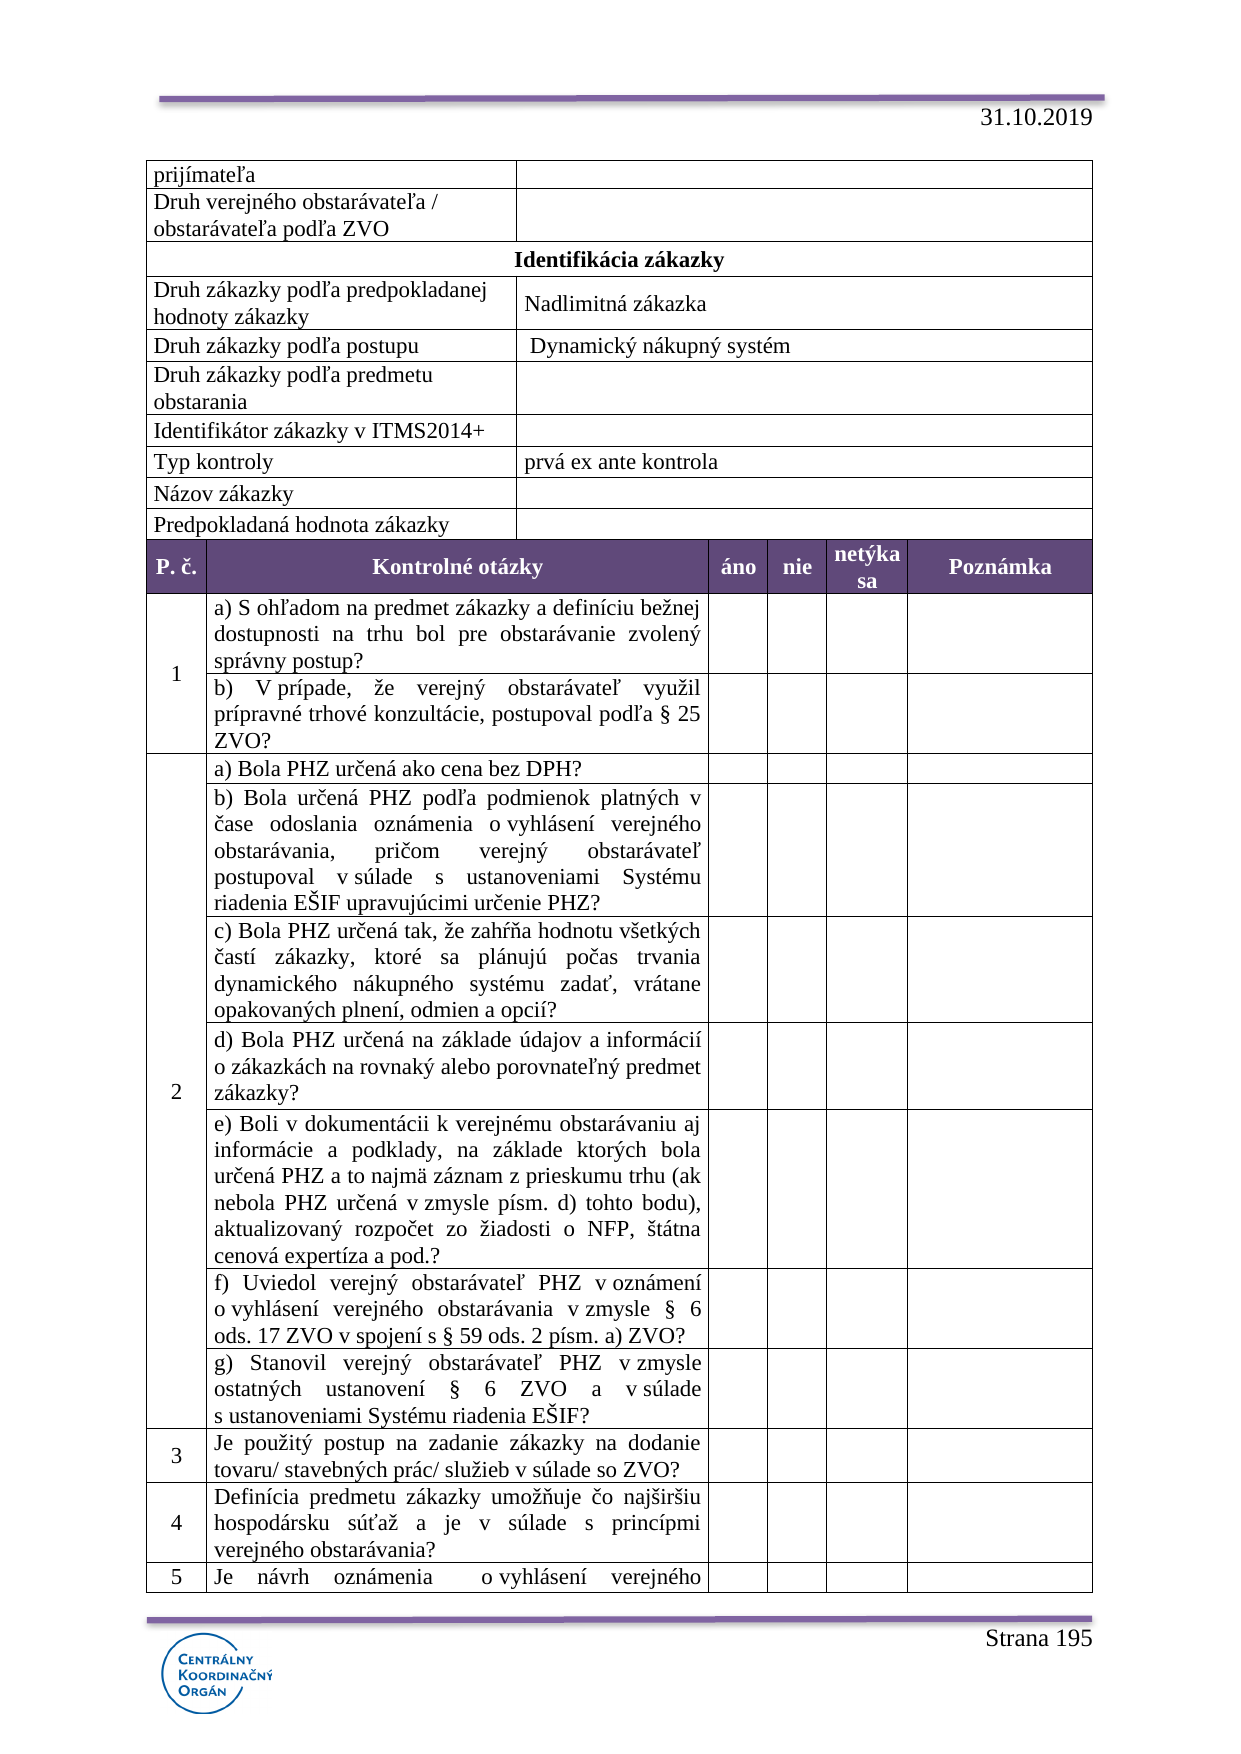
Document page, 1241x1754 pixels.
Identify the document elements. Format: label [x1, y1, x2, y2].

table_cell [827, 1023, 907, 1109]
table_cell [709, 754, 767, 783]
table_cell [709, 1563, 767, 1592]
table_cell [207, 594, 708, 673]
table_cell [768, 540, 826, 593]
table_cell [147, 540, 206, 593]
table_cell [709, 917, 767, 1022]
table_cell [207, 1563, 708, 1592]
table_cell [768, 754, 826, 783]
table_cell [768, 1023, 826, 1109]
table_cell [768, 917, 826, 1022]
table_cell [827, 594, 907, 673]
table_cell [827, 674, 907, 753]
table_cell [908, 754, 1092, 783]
picture [159, 1631, 272, 1713]
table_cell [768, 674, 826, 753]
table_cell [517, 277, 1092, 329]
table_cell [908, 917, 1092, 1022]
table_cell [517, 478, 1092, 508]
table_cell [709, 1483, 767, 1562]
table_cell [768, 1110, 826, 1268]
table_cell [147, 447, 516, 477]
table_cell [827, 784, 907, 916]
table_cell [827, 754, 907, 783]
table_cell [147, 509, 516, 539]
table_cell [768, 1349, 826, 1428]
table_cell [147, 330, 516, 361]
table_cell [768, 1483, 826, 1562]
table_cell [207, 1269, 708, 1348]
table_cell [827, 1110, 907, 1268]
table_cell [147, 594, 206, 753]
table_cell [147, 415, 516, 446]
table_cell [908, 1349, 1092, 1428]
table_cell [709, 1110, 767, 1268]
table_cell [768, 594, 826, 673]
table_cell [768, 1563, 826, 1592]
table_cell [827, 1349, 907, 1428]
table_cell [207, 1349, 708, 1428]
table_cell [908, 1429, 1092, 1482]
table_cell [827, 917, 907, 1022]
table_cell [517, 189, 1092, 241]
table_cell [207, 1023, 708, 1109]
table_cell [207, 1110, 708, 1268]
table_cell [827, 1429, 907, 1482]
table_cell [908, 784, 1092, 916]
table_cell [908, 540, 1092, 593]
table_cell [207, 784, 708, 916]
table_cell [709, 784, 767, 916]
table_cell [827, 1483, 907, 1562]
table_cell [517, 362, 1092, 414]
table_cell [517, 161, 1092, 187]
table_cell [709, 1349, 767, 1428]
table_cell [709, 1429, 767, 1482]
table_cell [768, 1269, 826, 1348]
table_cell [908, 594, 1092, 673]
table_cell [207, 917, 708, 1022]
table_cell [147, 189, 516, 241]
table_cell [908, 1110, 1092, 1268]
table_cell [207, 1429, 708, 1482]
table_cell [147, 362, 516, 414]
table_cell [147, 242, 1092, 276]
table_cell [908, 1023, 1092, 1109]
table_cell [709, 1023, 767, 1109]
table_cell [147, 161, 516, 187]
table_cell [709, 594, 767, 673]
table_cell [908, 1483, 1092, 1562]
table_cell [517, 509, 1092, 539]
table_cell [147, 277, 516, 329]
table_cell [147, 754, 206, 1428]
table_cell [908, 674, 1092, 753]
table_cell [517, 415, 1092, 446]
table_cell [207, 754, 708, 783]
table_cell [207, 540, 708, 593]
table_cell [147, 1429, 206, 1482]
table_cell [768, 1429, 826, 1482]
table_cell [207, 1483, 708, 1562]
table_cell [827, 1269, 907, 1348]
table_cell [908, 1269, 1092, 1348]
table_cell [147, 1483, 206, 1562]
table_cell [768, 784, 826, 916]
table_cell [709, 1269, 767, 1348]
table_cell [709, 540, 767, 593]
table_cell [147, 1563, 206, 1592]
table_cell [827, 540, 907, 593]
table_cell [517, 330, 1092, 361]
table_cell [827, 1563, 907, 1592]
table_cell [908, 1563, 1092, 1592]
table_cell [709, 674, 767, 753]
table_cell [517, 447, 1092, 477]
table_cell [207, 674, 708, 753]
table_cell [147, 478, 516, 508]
